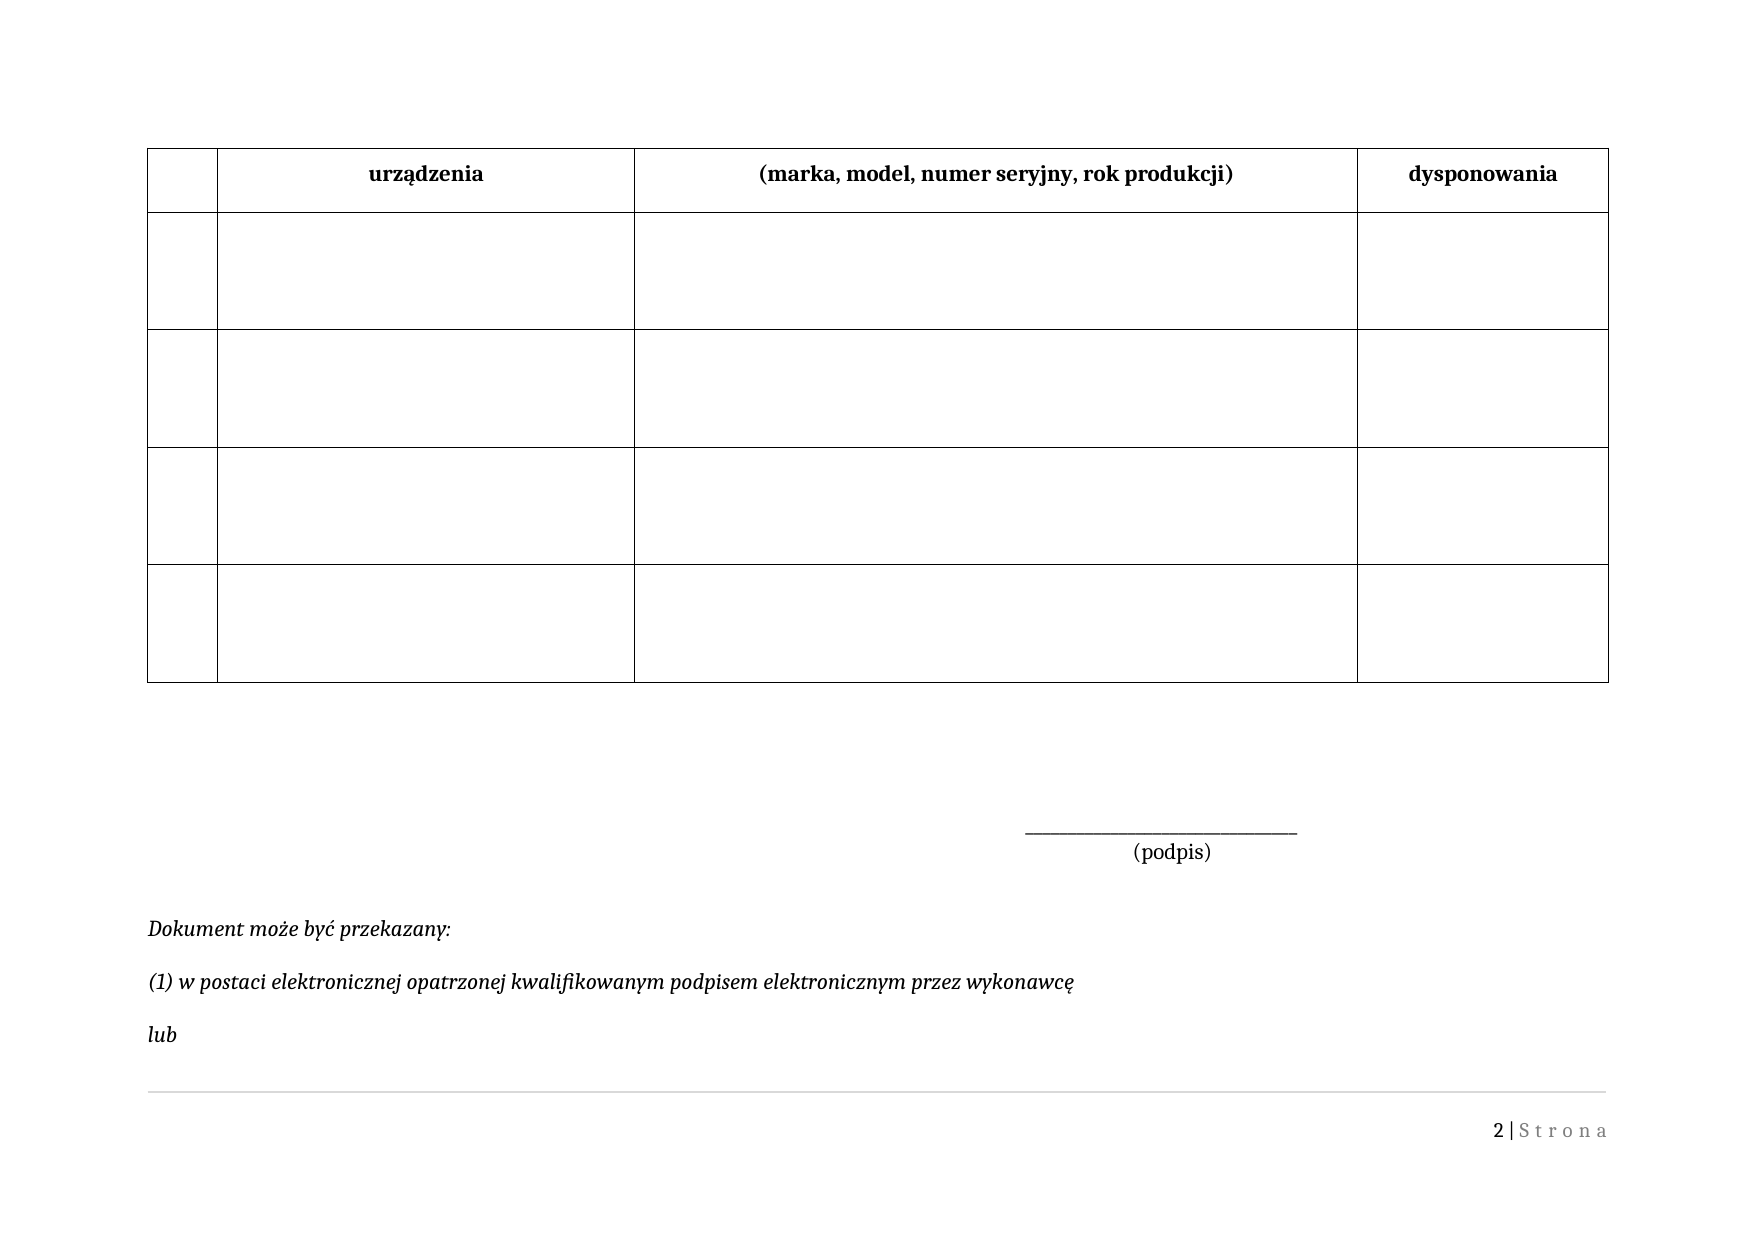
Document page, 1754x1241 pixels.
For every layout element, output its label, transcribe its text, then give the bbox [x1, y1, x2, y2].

table_cell [635, 213, 1357, 329]
table_cell [218, 565, 634, 682]
table_cell [635, 330, 1357, 447]
table_header Rodzaj urządzenia [218, 149, 634, 212]
table_cell [218, 213, 634, 329]
table_cell [1358, 330, 1608, 447]
table_header L.p. [148, 149, 217, 212]
table_cell [148, 448, 217, 564]
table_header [635, 149, 1357, 212]
text ________________________________ (podpis) [738, 812, 1606, 865]
table_cell [635, 448, 1357, 564]
table_cell [1358, 565, 1608, 682]
table_cell [1358, 448, 1608, 564]
table_cell [148, 213, 217, 329]
table_cell [218, 448, 634, 564]
table_cell [218, 330, 634, 447]
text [148, 916, 1606, 1074]
table_cell [1358, 213, 1608, 329]
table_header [1358, 149, 1608, 212]
table_cell [635, 565, 1357, 682]
table_cell [148, 330, 217, 447]
table_cell [148, 565, 217, 682]
